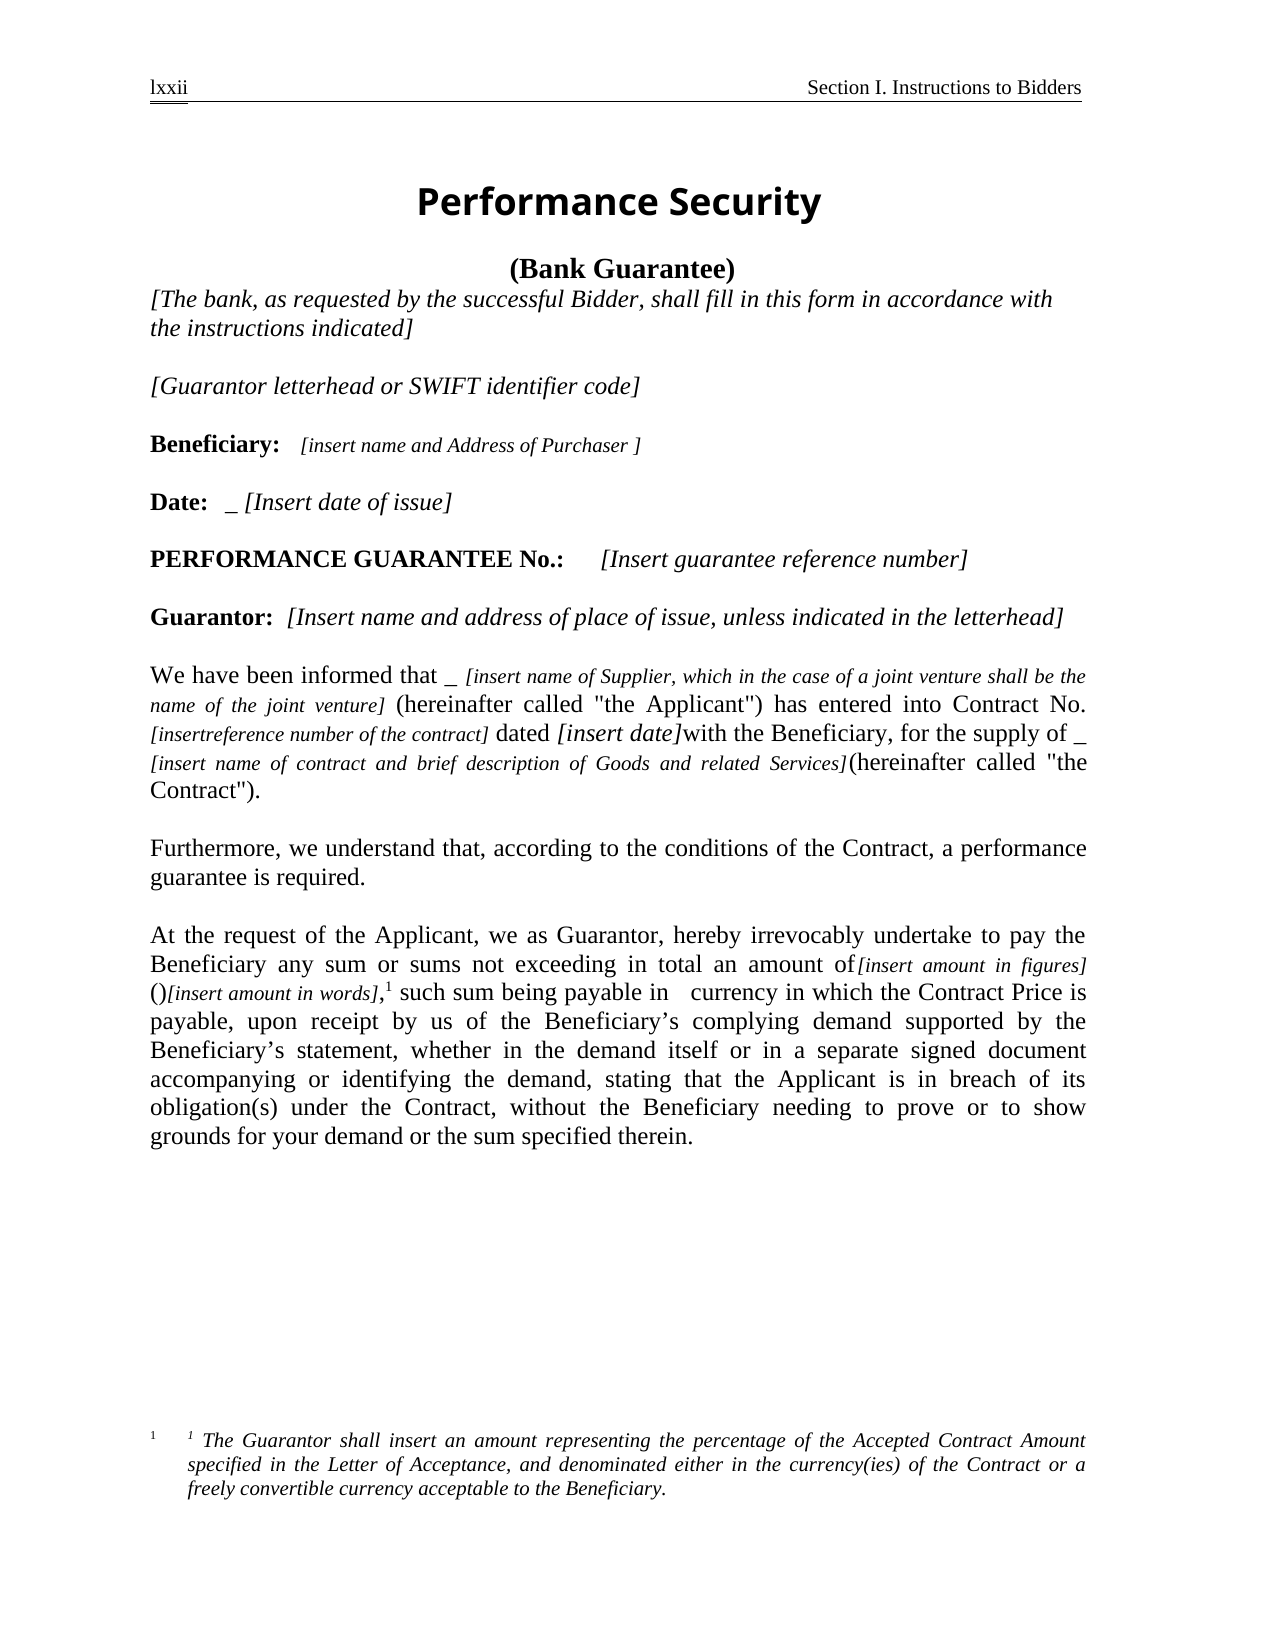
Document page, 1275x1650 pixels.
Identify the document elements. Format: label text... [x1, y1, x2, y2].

text Beneficiary: [insert name and Address of Purchaser ] [150, 429, 1087, 457]
text Date: _ [Insert date of issue] [150, 487, 1087, 515]
text PERFORMANCE GUARANTEE No.: [Insert guarantee reference number] [150, 544, 1087, 573]
text (Bank Guarantee) [150, 251, 1087, 284]
text We have been informed that _ [insert name of Supplier, which in the case of a joint venture shall be the name of the joint venture] (hereinafter called "the Applicant") has entered into Contract No. [insertreference number of the contract] dated [insert date]with the Beneficiary, for the supply of _ [insert name of contract and brief description of Goods and related Services](hereinafter called "the Contract"). [150, 660, 1087, 804]
text Performance Security [150, 175, 1087, 226]
text Furthermore, we understand that, according to the conditions of the Contract, a performance guarantee is required. [150, 833, 1087, 891]
text Guarantor: [Insert name and address of place of issue, unless indicated in the letterhead] [150, 602, 1087, 631]
text [Guarantor letterhead or SWIFT identifier code] [150, 371, 1087, 399]
text At the request of the Applicant, we as Guarantor, hereby irrevocably undertake to pay the Beneficiary any sum or sums not exceeding in total an amount of[insert amount in figures] ()[insert amount in words],1 such sum being payable in currency in which the Contract Price is payable, upon receipt by us of the Beneficiary’s complying demand supported by the Beneficiary’s statement, whether in the demand itself or in a separate signed document accompanying or identifying the demand, stating that the Applicant is in breach of its obligation(s) under the Contract, without the Beneficiary needing to prove or to show grounds for your demand or the sum specified therein. [150, 920, 1087, 1150]
text [The bank, as requested by the successful Bidder, shall fill in this form in accordance with the instructions indicated] [150, 284, 1087, 342]
